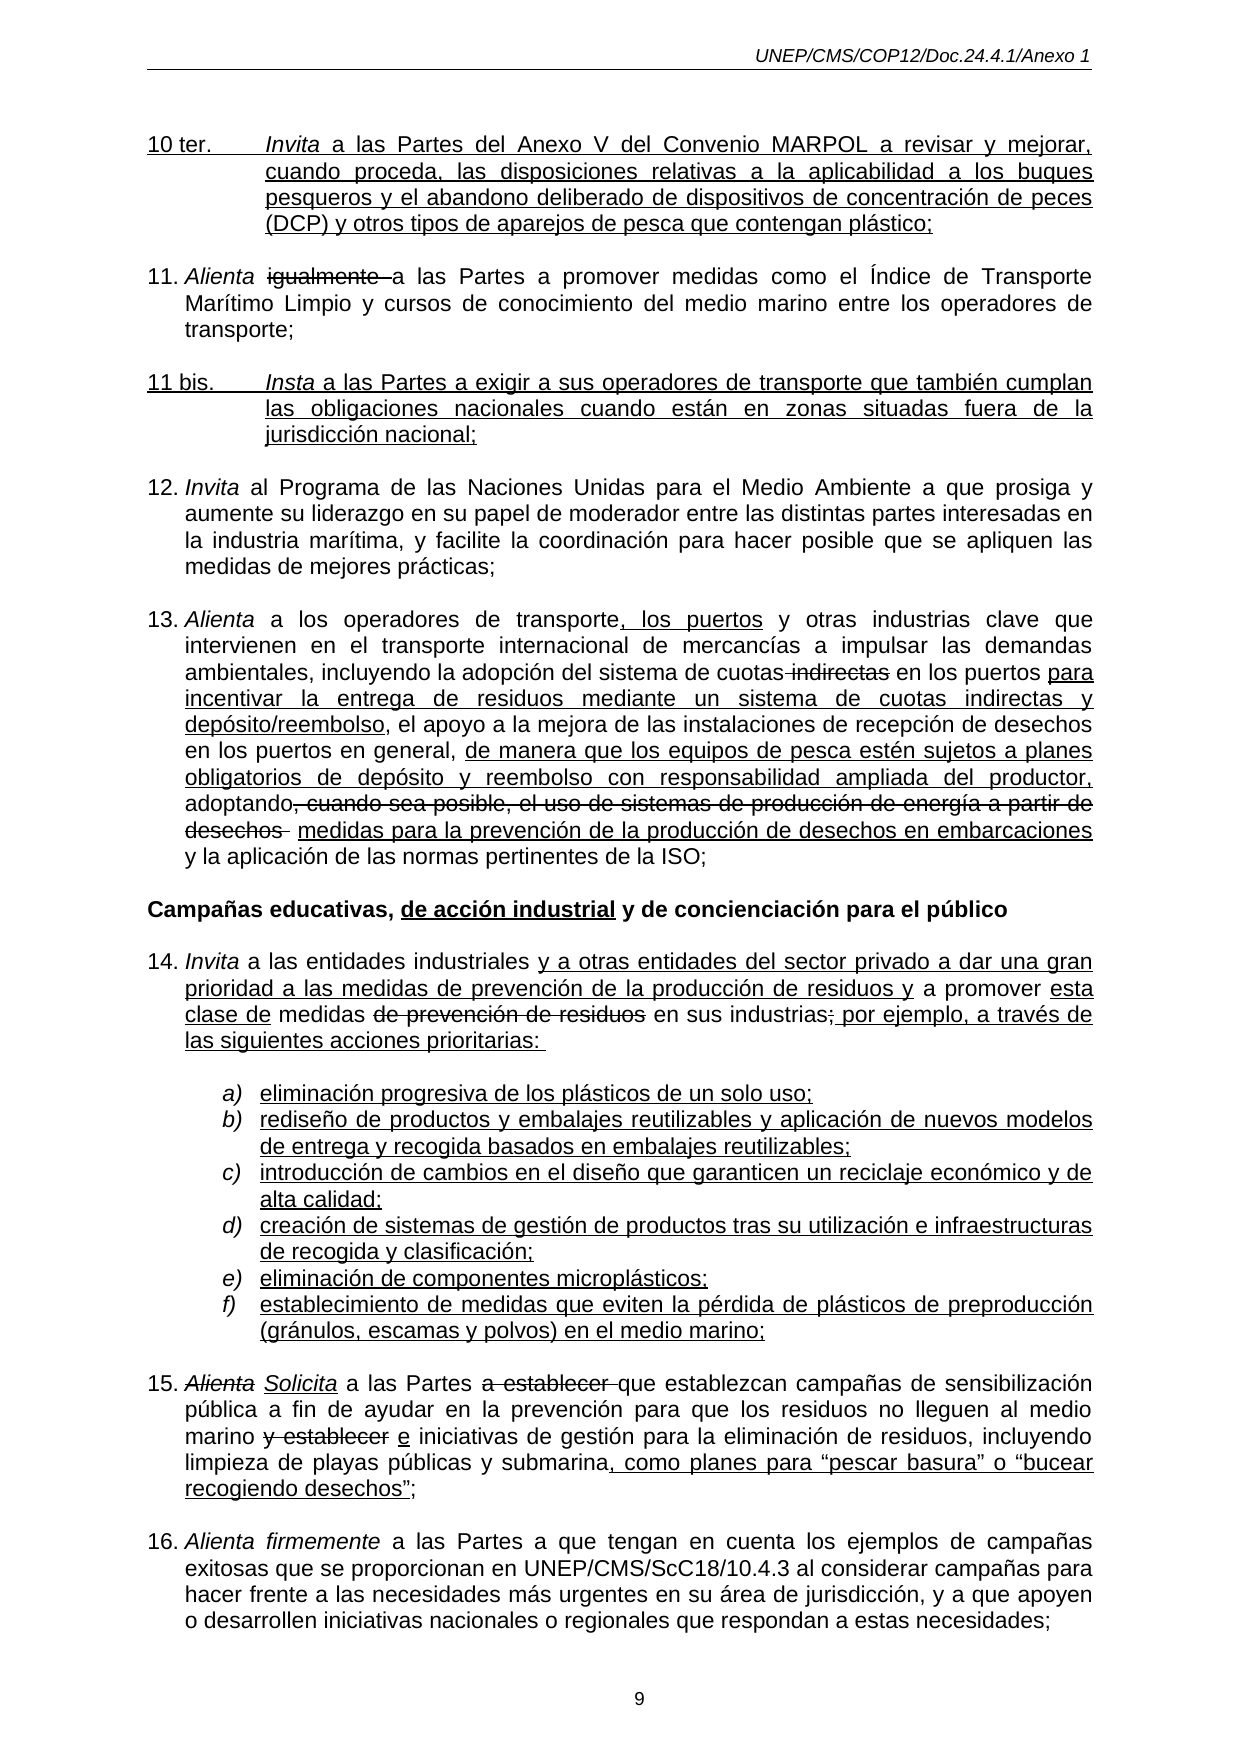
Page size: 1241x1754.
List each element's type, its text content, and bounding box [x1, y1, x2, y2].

list eliminación progresiva de los plásticos de un solo uso; [222, 1080, 1093, 1106]
list introducción de cambios en el diseño que garanticen un reciclaje económico y de alta calidad; [222, 1159, 1093, 1212]
list Invita al Programa de las Naciones Unidas para el Medio Ambiente a que prosiga y aumente su liderazgo en su papel de moderador entre las distintas partes interesadas en la industria marítima, y facilite la coordinación para hacer posible que se apliquen las medidas de mejores prácticas; [147, 474, 1093, 579]
list Alienta a los operadores de transporte, los puertos y otras industrias clave que intervienen en el transporte internacional de mercancías a impulsar las demandas ambientales, incluyendo la adopción del sistema de cuotas indirectas en los puertos para incentivar la entrega de residuos mediante un sistema de cuotas indirectas y depósito/reembolso, el apoyo a la mejora de las instalaciones de recepción de desechos en los puertos en general, de manera que los equipos de pesca estén sujetos a planes obligatorios de depósito y reembolso con responsabilidad ampliada del productor, adoptando, cuando sea posible, el uso de sistemas de producción de energía a partir de desechos medidas para la prevención de la producción de desechos en embarcaciones y la aplicación de las normas pertinentes de la ISO; [147, 606, 1093, 869]
text 11 bis. Insta a las Partes a exigir a sus operadores de transporte que también cumplan las obligaciones nacionales cuando están en zonas situadas fuera de la jurisdicción nacional; [147, 393, 1093, 448]
list creación de sistemas de gestión de productos tras su utilización e infraestructuras de recogida y clasificación; [222, 1212, 1093, 1264]
list rediseño de productos y embalajes reutilizables y aplicación de nuevos modelos de entrega y recogida basados en embalajes reutilizables; [222, 1106, 1093, 1159]
list Invita a las entidades industriales y a otras entidades del sector privado a dar una gran prioridad a las medidas de prevención de la producción de residuos y a promover esta clase de medidas de prevención de residuos en sus industrias; por ejemplo, a través de las siguientes acciones prioritarias: [147, 948, 1093, 1054]
text 11 bis. Insta a las Partes a exigir a sus operadores de transporte que también cumplan las obligaciones nacionales cuando están en zonas situadas fuera de la jurisdicción nacional; [147, 368, 1093, 391]
list Alienta igualmente a las Partes a promover medidas como el Índice de Transporte Marítimo Limpio y cursos de conocimiento del medio marino entre los operadores de transporte; [147, 263, 1093, 342]
list establecimiento de medidas que eviten la pérdida de plásticos de preproducción (gránulos, escamas y polvos) en el medio marino; [222, 1291, 1093, 1344]
text Campañas educativas, de acción industrial y de concienciación para el público [147, 896, 1093, 922]
list Alienta Solicita a las Partes a establecer que establezcan campañas de sensibilización pública a fin de ayudar en la prevención para que los residuos no lleguen al medio marino y establecer e iniciativas de gestión para la eliminación de residuos, incluyendo limpieza de playas públicas y submarina, como planes para “pescar basura” o “bucear recogiendo desechos”; [147, 1370, 1093, 1502]
list Alienta firmemente a las Partes a que tengan en cuenta los ejemplos de campañas exitosas que se proporcionan en UNEP/CMS/ScC18/10.4.3 al considerar campañas para hacer frente a las necesidades más urgentes en su área de jurisdicción, y a que apoyen o desarrollen iniciativas nacionales o regionales que respondan a estas necesidades; [147, 1528, 1093, 1633]
list eliminación de componentes microplásticos; [222, 1264, 1093, 1291]
text 10 ter. Invita a las Partes del Anexo V del Convenio MARPOL a revisar y mejorar, cuando proceda, las disposiciones relativas a la aplicabilidad a los buques pesqueros y el abandono deliberado de dispositivos de concentración de peces (DCP) y otros tipos de aparejos de pesca que contengan plástico; [147, 131, 1093, 237]
